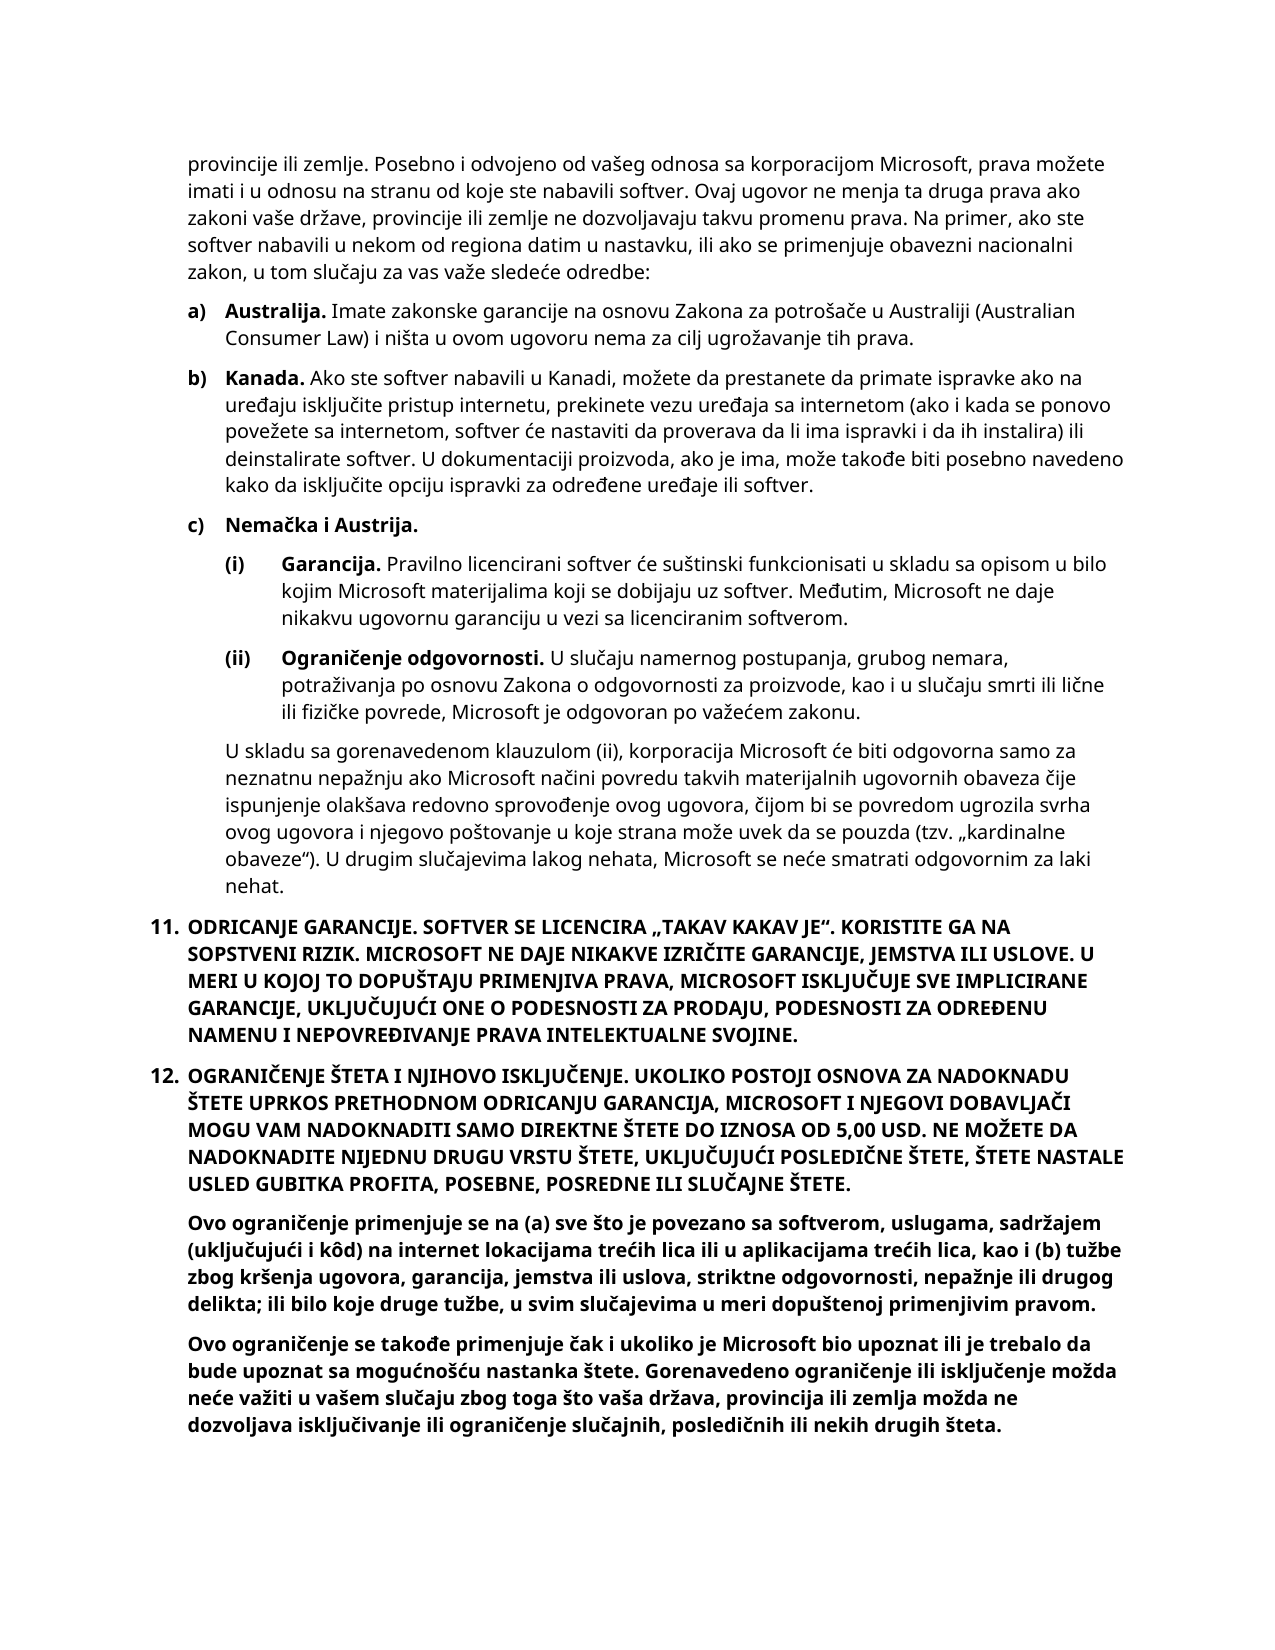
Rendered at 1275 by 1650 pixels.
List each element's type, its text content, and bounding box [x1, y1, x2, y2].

text Ovo ograničenje primenjuje se na (a) sve što je povezano sa softverom, uslugama, sadržajem (uključujući i kôd) na internet lokacijama trećih lica ili u aplikacijama trećih lica, kao i (b) tužbe zbog kršenja ugovora, garancija, jemstva ili uslova, striktne odgovornosti, nepažnje ili drugog delikta; ili bilo koje druge tužbe, u svim slučajevima u meri dopuštenoj primenjivim pravom. [187, 1210, 1125, 1318]
subtitle Australija. Imate zakonske garancije na osnovu Zakona za potrošače u Australiji (Australian Consumer Law) i ništa u ovom ugovoru nema za cilj ugrožavanje tih prava. [187, 297, 1125, 351]
subtitle ODRICANJE GARANCIJE. SOFTVER SE LICENCIRA „TAKAV KAKAV JE“. KORISTITE GA NA SOPSTVENI RIZIK. MICROSOFT NE DAJE NIKAKVE IZRIČITE GARANCIJE, JEMSTVA ILI USLOVE. U MERI U KOJOJ TO DOPUŠTAJU PRIMENJIVA PRAVA, MICROSOFT ISKLJUČUJE SVE IMPLICIRANE GARANCIJE, UKLJUČUJUĆI ONE O PODESNOSTI ZA PRODAJU, PODESNOSTI ZA ODREĐENU NAMENU I NEPOVREĐIVANJE PRAVA INTELEKTUALNE SVOJINE. [150, 912, 1125, 1048]
text (ii) Ograničenje odgovornosti. U slučaju namernog postupanja, grubog nemara, potraživanja po osnovu Zakona o odgovornosti za proizvode, kao i u slučaju smrti ili lične ili fizičke povrede, Microsoft je odgovoran po važećem zakonu. [225, 644, 1125, 725]
subtitle OGRANIČENJE ŠTETA I NJIHOVO ISKLJUČENJE. UKOLIKO POSTOJI OSNOVA ZA NADOKNADU ŠTETE UPRKOS PRETHODNOM ODRICANJU GARANCIJA, MICROSOFT I NJEGOVI DOBAVLJAČI MOGU VAM NADOKNADITI SAMO DIREKTNE ŠTETE DO IZNOSA OD 5,00 USD. NE MOŽETE DA NADOKNADITE NIJEDNU DRUGU VRSTU ŠTETE, UKLJUČUJUĆI POSLEDIČNE ŠTETE, ŠTETE NASTALE USLED GUBITKA PROFITA, POSEBNE, POSREDNE ILI SLUČAJNE ŠTETE. [150, 1061, 1125, 1197]
text (i) Garancija. Pravilno licencirani softver će suštinski funkcionisati u skladu sa opisom u bilo kojim Microsoft materijalima koji se dobijaju uz softver. Međutim, Microsoft ne daje nikakvu ugovornu garanciju u vezi sa licenciranim softverom. [225, 551, 1125, 632]
subtitle Nemačka i Austrija. [187, 511, 1125, 538]
subtitle Kanada. Ako ste softver nabavili u Kanadi, možete da prestanete da primate ispravke ako na uređaju isključite pristup internetu, prekinete vezu uređaja sa internetom (ako i kada se ponovo povežete sa internetom, softver će nastaviti da proverava da li ima ispravki i da ih instalira) ili deinstalirate softver. U dokumentaciji proizvoda, ako je ima, može takođe biti posebno navedeno kako da isključite opciju ispravki za određene uređaje ili softver. [187, 364, 1125, 499]
text Ovo ograničenje se takođe primenjuje čak i ukoliko je Microsoft bio upoznat ili je trebalo da bude upoznat sa mogućnošću nastanka štete. Gorenavedeno ograničenje ili isključenje možda neće važiti u vašem slučaju zbog toga što vaša država, provincija ili zemlja možda ne dozvoljava isključivanje ili ograničenje slučajnih, posledičnih ili nekih drugih šteta. [187, 1330, 1125, 1438]
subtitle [150, 150, 1125, 285]
subtitle U skladu sa gorenavedenom klauzulom (ii), korporacija Microsoft će biti odgovorna samo za neznatnu nepažnju ako Microsoft načini povredu takvih materijalnih ugovornih obaveza čije ispunjenje olakšava redovno sprovođenje ovog ugovora, čijom bi se povredom ugrozila svrha ovog ugovora i njegovo poštovanje u koje strana može uvek da se pouzda (tzv. „kardinalne obaveze“). U drugim slučajevima lakog nehata, Microsoft se neće smatrati odgovornim za laki nehat. [225, 738, 1125, 899]
